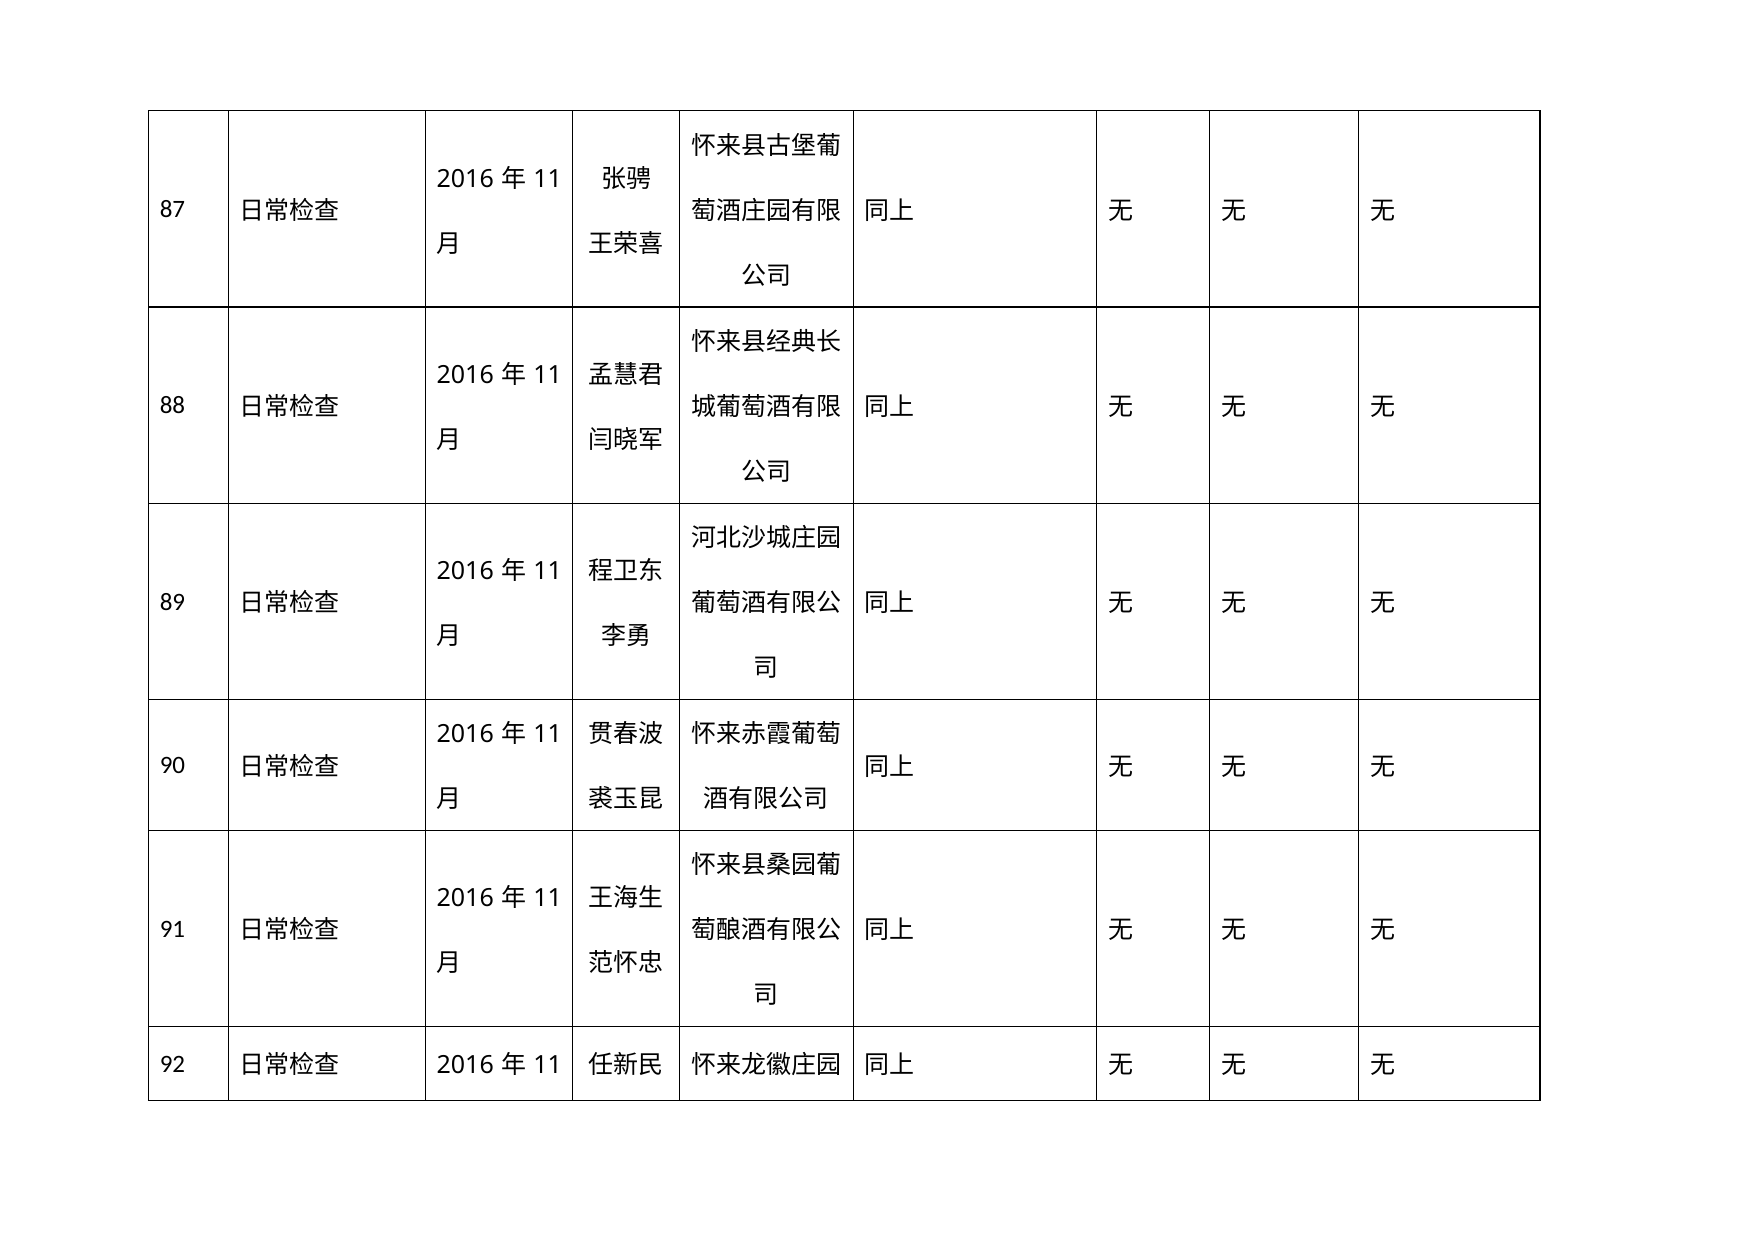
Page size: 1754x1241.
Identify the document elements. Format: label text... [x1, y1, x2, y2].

table_cell 2016年11月 [426, 504, 572, 698]
table_cell 2016年11月 [426, 831, 572, 1026]
table_cell 同上 [854, 504, 1096, 698]
table_cell 87 [149, 111, 228, 306]
table_cell 怀来县古堡葡萄酒庄园有限公司 [680, 111, 853, 306]
table_cell 无 [1210, 308, 1358, 502]
table_cell 同上 [854, 700, 1096, 829]
table_cell 2016年11月 [426, 1027, 572, 1099]
table_cell 无 [1359, 308, 1539, 502]
table_cell 怀来县经典长城葡萄酒有限公司 [680, 308, 853, 502]
table_cell 无 [1210, 504, 1358, 698]
table_cell 88 [149, 308, 228, 502]
table_cell 91 [149, 831, 228, 1026]
table_cell 无 [1359, 504, 1539, 698]
table_cell 92 [149, 1027, 228, 1099]
table_cell 同上 [854, 831, 1096, 1026]
table_cell 怀来县桑园葡萄酿酒有限公司 [680, 831, 853, 1026]
table_cell 无 [1097, 504, 1209, 698]
table_cell 同上 [854, 111, 1096, 306]
table_cell 张骋 王荣喜 [573, 111, 679, 306]
table_cell 无 [1097, 831, 1209, 1026]
table_cell 怀来赤霞葡萄酒有限公司 [680, 700, 853, 829]
table_cell 王海生 范怀忠 [573, 831, 679, 1026]
table_cell 无 [1359, 700, 1539, 829]
table_cell 90 [149, 700, 228, 829]
table_cell 日常检查 [229, 111, 425, 306]
table_cell 同上 [854, 308, 1096, 502]
table_cell 无 [1210, 1027, 1358, 1099]
table_cell 2016年11月 [426, 700, 572, 829]
table_cell 89 [149, 504, 228, 698]
table_cell 君 闫晓军 [573, 308, 679, 502]
table_cell 怀来龙徽庄园葡萄酒有限公司 [680, 1027, 853, 1099]
table_cell 日常检查 [229, 831, 425, 1026]
table_cell 无 [1097, 308, 1209, 502]
table_cell 无 [1210, 700, 1358, 829]
table_cell 贯春波 裘玉昆 [573, 700, 679, 829]
table_cell 同上 [854, 1027, 1096, 1099]
table_cell 无 [1097, 700, 1209, 829]
table_cell 2016年11月 [426, 111, 572, 306]
table_cell 日常检查 [229, 308, 425, 502]
table_cell 日常检查 [229, 504, 425, 698]
table_cell 无 [1210, 831, 1358, 1026]
table_cell 河北沙城庄园葡萄酒有限公司 [680, 504, 853, 698]
table_cell 无 [1097, 111, 1209, 306]
table_cell 日常检查 [229, 1027, 425, 1099]
table_cell 无 [1210, 111, 1358, 306]
table_cell 无 [1359, 111, 1539, 306]
table_cell 无 [1097, 1027, 1209, 1099]
table_cell 无 [1359, 831, 1539, 1026]
table_cell 程卫东 李勇 [573, 504, 679, 698]
table_cell 日常检查 [229, 700, 425, 829]
table_cell 任新民 孙茂林 [573, 1027, 679, 1099]
table_cell 无 [1359, 1027, 1539, 1099]
table_cell 2016年11月 [426, 308, 572, 502]
